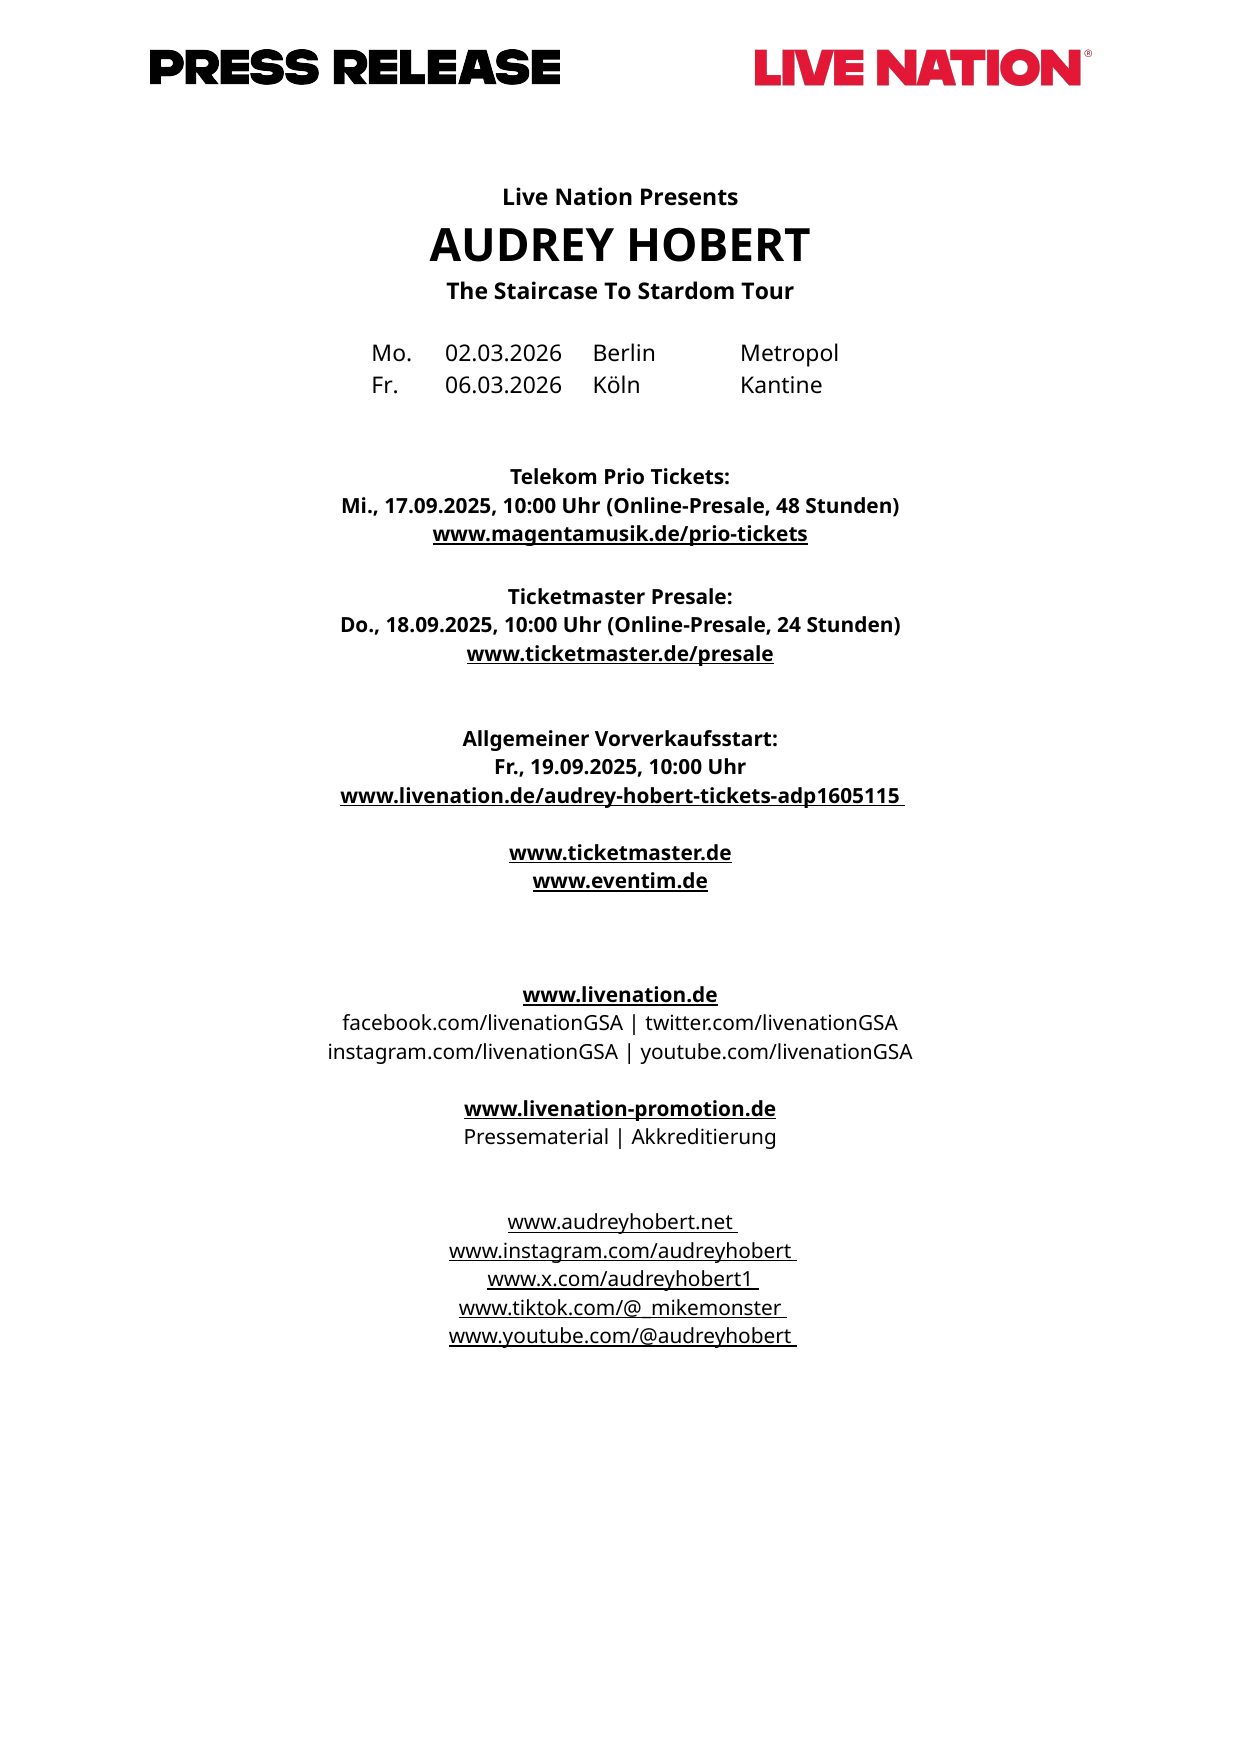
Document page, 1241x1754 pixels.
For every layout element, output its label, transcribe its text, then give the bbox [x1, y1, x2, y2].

text www.livenation.de facebook.com/livenationGSA | twitter.com/livenationGSA [150, 980, 1090, 1037]
text www.youtube.com/@audreyhobert [150, 1321, 1090, 1349]
subtitle www.ticketmaster.de/presale [150, 639, 1090, 667]
text www.instagram.com/audreyhobert [150, 1236, 1090, 1264]
text www.livenation.de/audrey-hobert-tickets-adp1605115 [150, 781, 1090, 809]
text Mi., 17.09.2025, 10:00 Uhr (Online-Presale, 48 Stunden) www.magentamusik.de/prio-tickets [150, 491, 1090, 548]
text Fr., 19.09.2025, 10:00 Uhr [150, 752, 1090, 781]
subtitle Allgemeiner Vorverkaufsstart: [150, 724, 1090, 752]
text Ticketmaster Presale: [150, 582, 1090, 610]
text Live Nation Presents [150, 181, 1090, 212]
text www.audreyhobert.net [150, 1207, 1090, 1236]
text instagram.com/livenationGSA | youtube.com/livenationGSA [150, 1037, 1090, 1065]
picture [150, 49, 560, 85]
text www.ticketmaster.de www.eventim.de [150, 838, 1090, 894]
text Do., 18.09.2025, 10:00 Uhr (Online-Presale, 24 Stunden) [150, 610, 1090, 639]
picture [755, 49, 1092, 86]
subtitle Telekom Prio Tickets: [150, 462, 1090, 491]
text Pressematerial | Akkreditierung [150, 1122, 1090, 1151]
text www.livenation-promotion.de [150, 1094, 1090, 1122]
text www.tiktok.com/@_mikemonster [150, 1293, 1090, 1321]
text Fr. 06.03.2026 Köln Kantine [297, 369, 1090, 400]
text Mo. 02.03.2026 Berlin Metropol [297, 337, 1090, 369]
text AUDREY HOBERT [150, 212, 1090, 275]
text www.x.com/audreyhobert1 [150, 1264, 1090, 1293]
text The Staircase To Stardom Tour [150, 275, 1090, 306]
